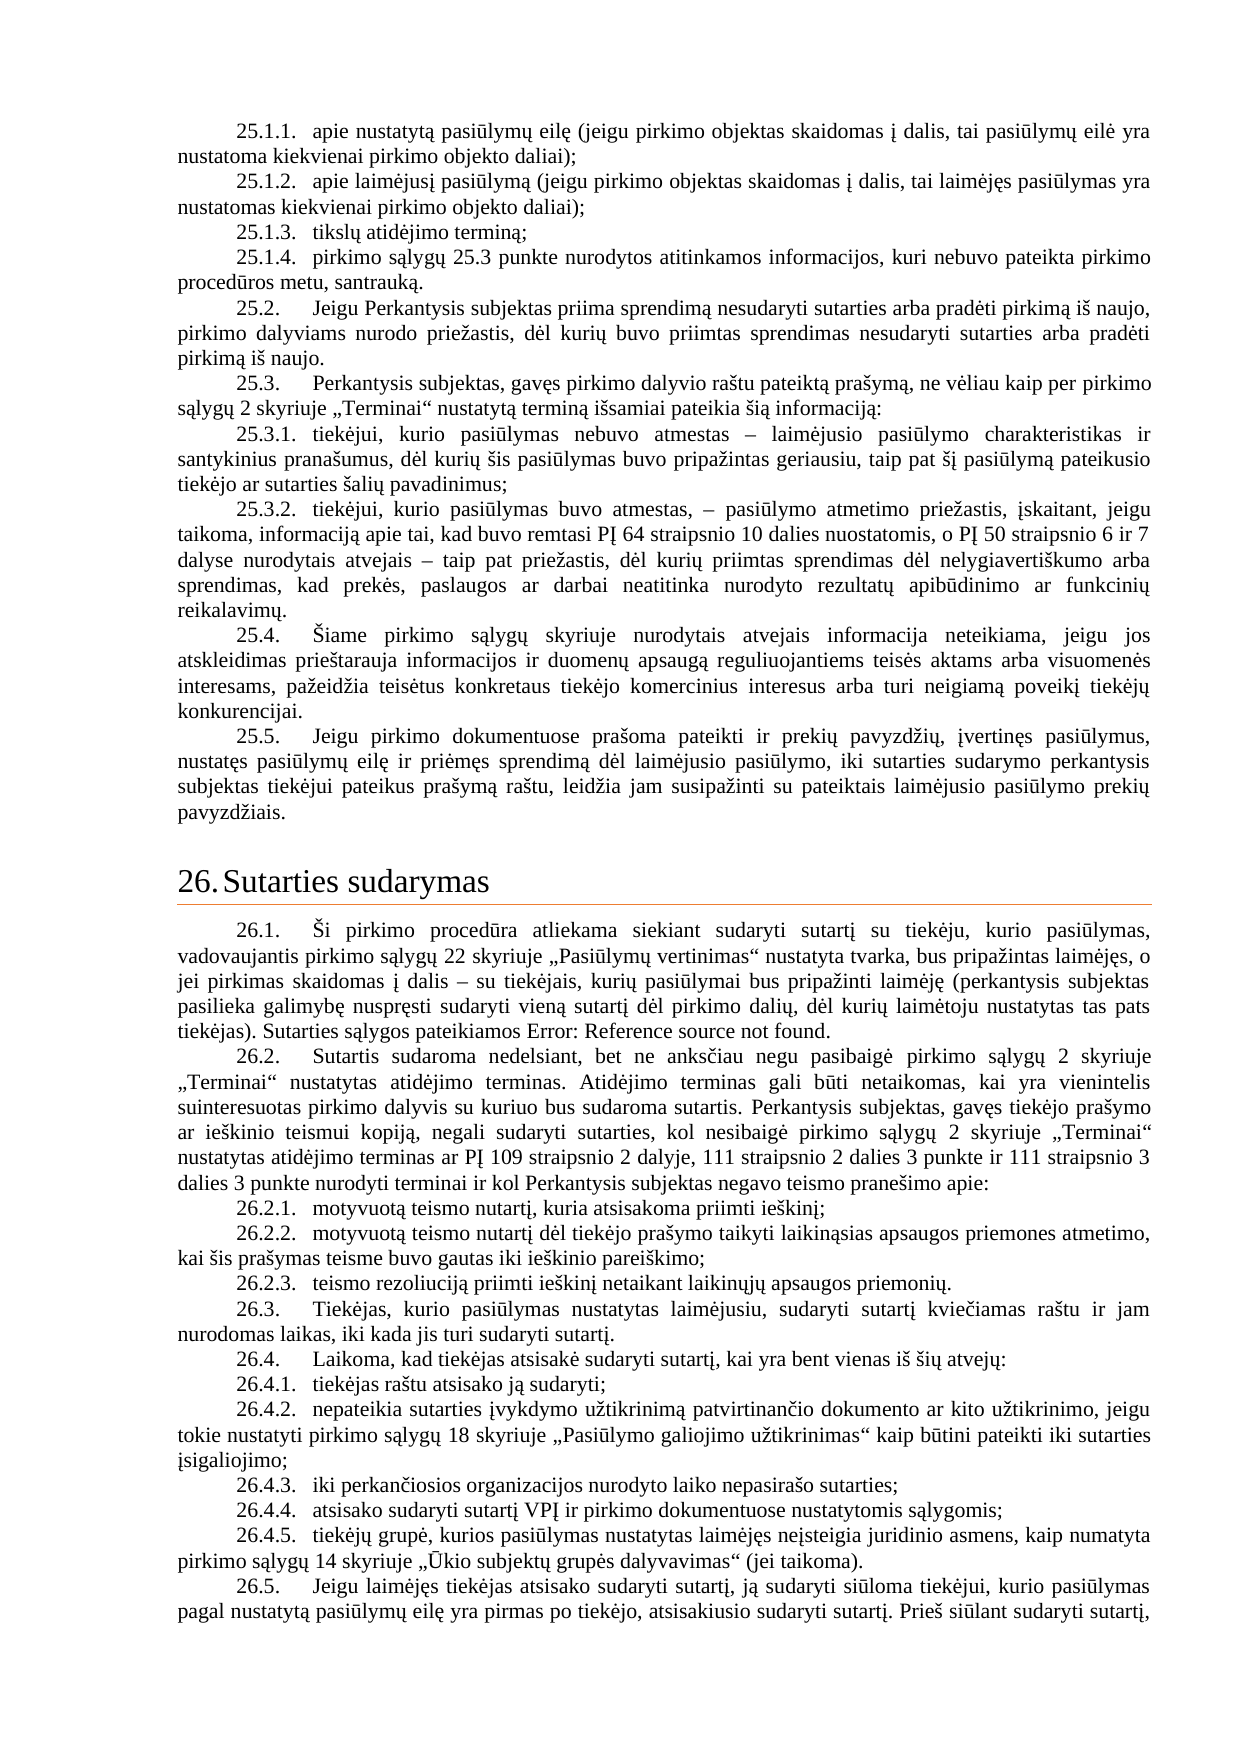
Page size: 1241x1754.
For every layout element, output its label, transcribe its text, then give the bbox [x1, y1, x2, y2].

list Šiame pirkimo sąlygų skyriuje nurodytais atvejais informacija neteikiama, jeigu jos atskleidimas prieštarauja informacijos ir duomenų apsaugą reguliuojantiems teisės aktams arba visuomenės interesams, pažeidžia teisėtus konkretaus tiekėjo komercinius interesus arba turi neigiamą poveikį tiekėjų konkurencijai. [177, 622, 1152, 723]
list Sutartis sudaroma nedelsiant, bet ne anksčiau negu pasibaigė pirkimo sąlygų ‎2 skyriuje „Terminai“ nustatytas atidėjimo terminas. Atidėjimo terminas gali būti netaikomas, kai yra vienintelis suinteresuotas pirkimo dalyvis su kuriuo bus sudaroma sutartis. Perkantysis subjektas, gavęs tiekėjo prašymo ar ieškinio teismui kopiją, negali sudaryti sutarties, kol nesibaigė pirkimo sąlygų ‎2 skyriuje „Terminai“ nustatytas atidėjimo terminas ar PĮ 109 straipsnio 2 dalyje, 111 straipsnio 2 dalies 3 punkte ir 111 straipsnio 3 dalies 3 punkte nurodyti terminai ir kol Perkantysis subjektas negavo teismo pranešimo apie: [177, 1043, 1152, 1195]
list tikslų atidėjimo terminą; [177, 219, 1152, 244]
list motyvuotą teismo nutartį dėl tiekėjo prašymo taikyti laikinąsias apsaugos priemones atmetimo, kai šis prašymas teisme buvo gautas iki ieškinio pareiškimo; [177, 1220, 1152, 1270]
list Tiekėjas, kurio pasiūlymas nustatytas laimėjusiu, sudaryti sutartį kviečiamas raštu ir jam nurodomas laikas, iki kada jis turi sudaryti sutartį. [177, 1296, 1152, 1346]
list pirkimo sąlygų ‎25.3 punkte nurodytos atitinkamos informacijos, kuri nebuvo pateikta pirkimo procedūros metu, santrauką. [177, 244, 1152, 294]
list iki perkančiosios organizacijos nurodyto laiko nepasirašo sutarties; [177, 1472, 1152, 1497]
list motyvuotą teismo nutartį, kuria atsisakoma priimti ieškinį; [177, 1195, 1152, 1220]
list teismo rezoliuciją priimti ieškinį netaikant laikinųjų apsaugos priemonių. [177, 1270, 1152, 1296]
list apie nustatytą pasiūlymų eilę (jeigu pirkimo objektas skaidomas į dalis, tai pasiūlymų eilė yra nustatoma kiekvienai pirkimo objekto daliai); [177, 118, 1152, 168]
subtitle Sutarties sudarymas [177, 861, 1152, 904]
list apie laimėjusį pasiūlymą (jeigu pirkimo objektas skaidomas į dalis, tai laimėjęs pasiūlymas yra nustatomas kiekvienai pirkimo objekto daliai); [177, 168, 1152, 219]
list Jeigu pirkimo dokumentuose prašoma pateikti ir prekių pavyzdžių, įvertinęs pasiūlymus, nustatęs pasiūlymų eilę ir priėmęs sprendimą dėl laimėjusio pasiūlymo, iki sutarties sudarymo perkantysis subjektas tiekėjui pateikus prašymą raštu, leidžia jam susipažinti su pateiktais laimėjusio pasiūlymo prekių pavyzdžiais. [177, 723, 1152, 824]
list Laikoma, kad tiekėjas atsisakė sudaryti sutartį, kai yra bent vienas iš šių atvejų: [177, 1346, 1152, 1371]
list Jeigu Perkantysis subjektas priima sprendimą nesudaryti sutarties arba pradėti pirkimą iš naujo, pirkimo dalyviams nurodo priežastis, dėl kurių buvo priimtas sprendimas nesudaryti sutarties arba pradėti pirkimą iš naujo. [177, 294, 1152, 370]
list Perkantysis subjektas, gavęs pirkimo dalyvio raštu pateiktą prašymą, ne vėliau kaip per pirkimo sąlygų ‎2 skyriuje „Terminai“ nustatytą terminą išsamiai pateikia šią informaciją: [177, 370, 1152, 421]
list tiekėjų grupė, kurios pasiūlymas nustatytas laimėjęs neįsteigia juridinio asmens, kaip numatyta pirkimo sąlygų ‎14 skyriuje „Ūkio subjektų grupės dalyvavimas“ (jei taikoma). [177, 1522, 1152, 1573]
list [177, 1573, 1152, 1623]
list tiekėjui, kurio pasiūlymas buvo atmestas, – pasiūlymo atmetimo priežastis, įskaitant, jeigu taikoma, informaciją apie tai, kad buvo remtasi PĮ 64 straipsnio 10 dalies nuostatomis, o PĮ 50 straipsnio 6 ir 7 dalyse nurodytais atvejais – taip pat priežastis, dėl kurių priimtas sprendimas dėl nelygiavertiškumo arba sprendimas, kad prekės, paslaugos ar darbai neatitinka nurodyto rezultatų apibūdinimo ar funkcinių reikalavimų. [177, 496, 1152, 622]
list nepateikia sutarties įvykdymo užtikrinimą patvirtinančio dokumento ar kito užtikrinimo, jeigu tokie nustatyti pirkimo sąlygų ‎18 skyriuje „Pasiūlymo galiojimo užtikrinimas“ kaip būtini pateikti iki sutarties įsigaliojimo; [177, 1396, 1152, 1472]
list tiekėjui, kurio pasiūlymas nebuvo atmestas – laimėjusio pasiūlymo charakteristikas ir santykinius pranašumus, dėl kurių šis pasiūlymas buvo pripažintas geriausiu, taip pat šį pasiūlymą pateikusio tiekėjo ar sutarties šalių pavadinimus; [177, 421, 1152, 496]
list atsisako sudaryti sutartį VPĮ ir pirkimo dokumentuose nustatytomis sąlygomis; [177, 1497, 1152, 1522]
list tiekėjas raštu atsisako ją sudaryti; [177, 1371, 1152, 1396]
